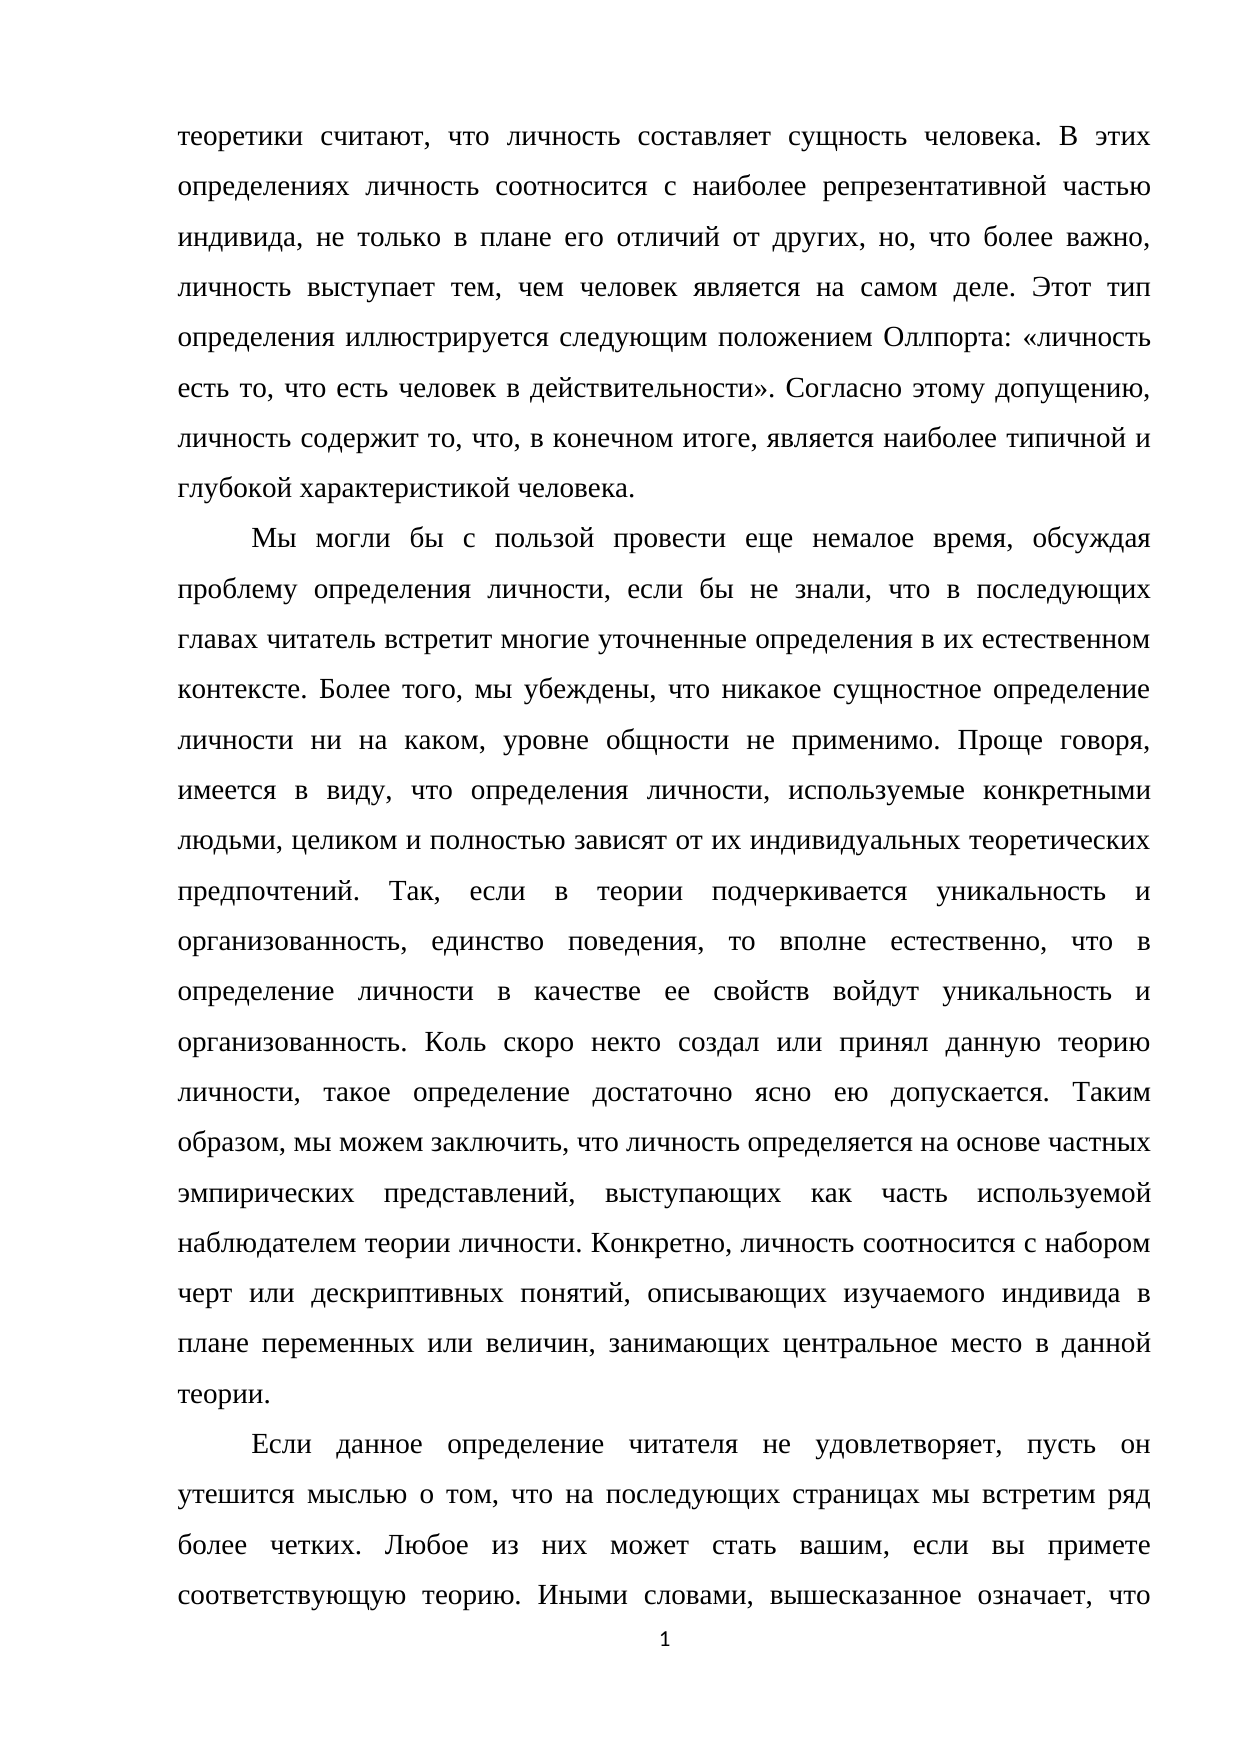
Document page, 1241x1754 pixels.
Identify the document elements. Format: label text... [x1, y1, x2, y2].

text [177, 118, 1152, 504]
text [177, 1426, 1152, 1611]
text Мы могли бы с пользой провести еще немалое время, обсуждая проблему определения личности, если бы не знали, что в последующих главах читатель встретит многие уточненные определения в их естественном контексте. Более того, мы убеждены, что никакое сущностное определение личности ни на каком, уровне общности не применимо. Проще говоря, имеется в виду, что определения личности, используемые конкретными людьми, целиком и полностью зависят от их индивидуальных теоретических предпочтений. Так, если в теории подчеркивается уникальность и организованность, единство поведения, то вполне естественно, что в определение личности в качестве ее свойств войдут уникальность и организованность. Коль скоро некто создал или принял данную теорию личности, такое определение достаточно ясно ею допускается. Таким образом, мы можем заключить, что личность определяется на основе частных эмпирических представлений, выступающих как часть используемой наблюдателем теории личности. Конкретно, личность соотносится с набором черт или дескриптивных понятий, описывающих изучаемого индивида в плане переменных или величин, занимающих центральное место в данной теории. [177, 521, 1152, 1409]
